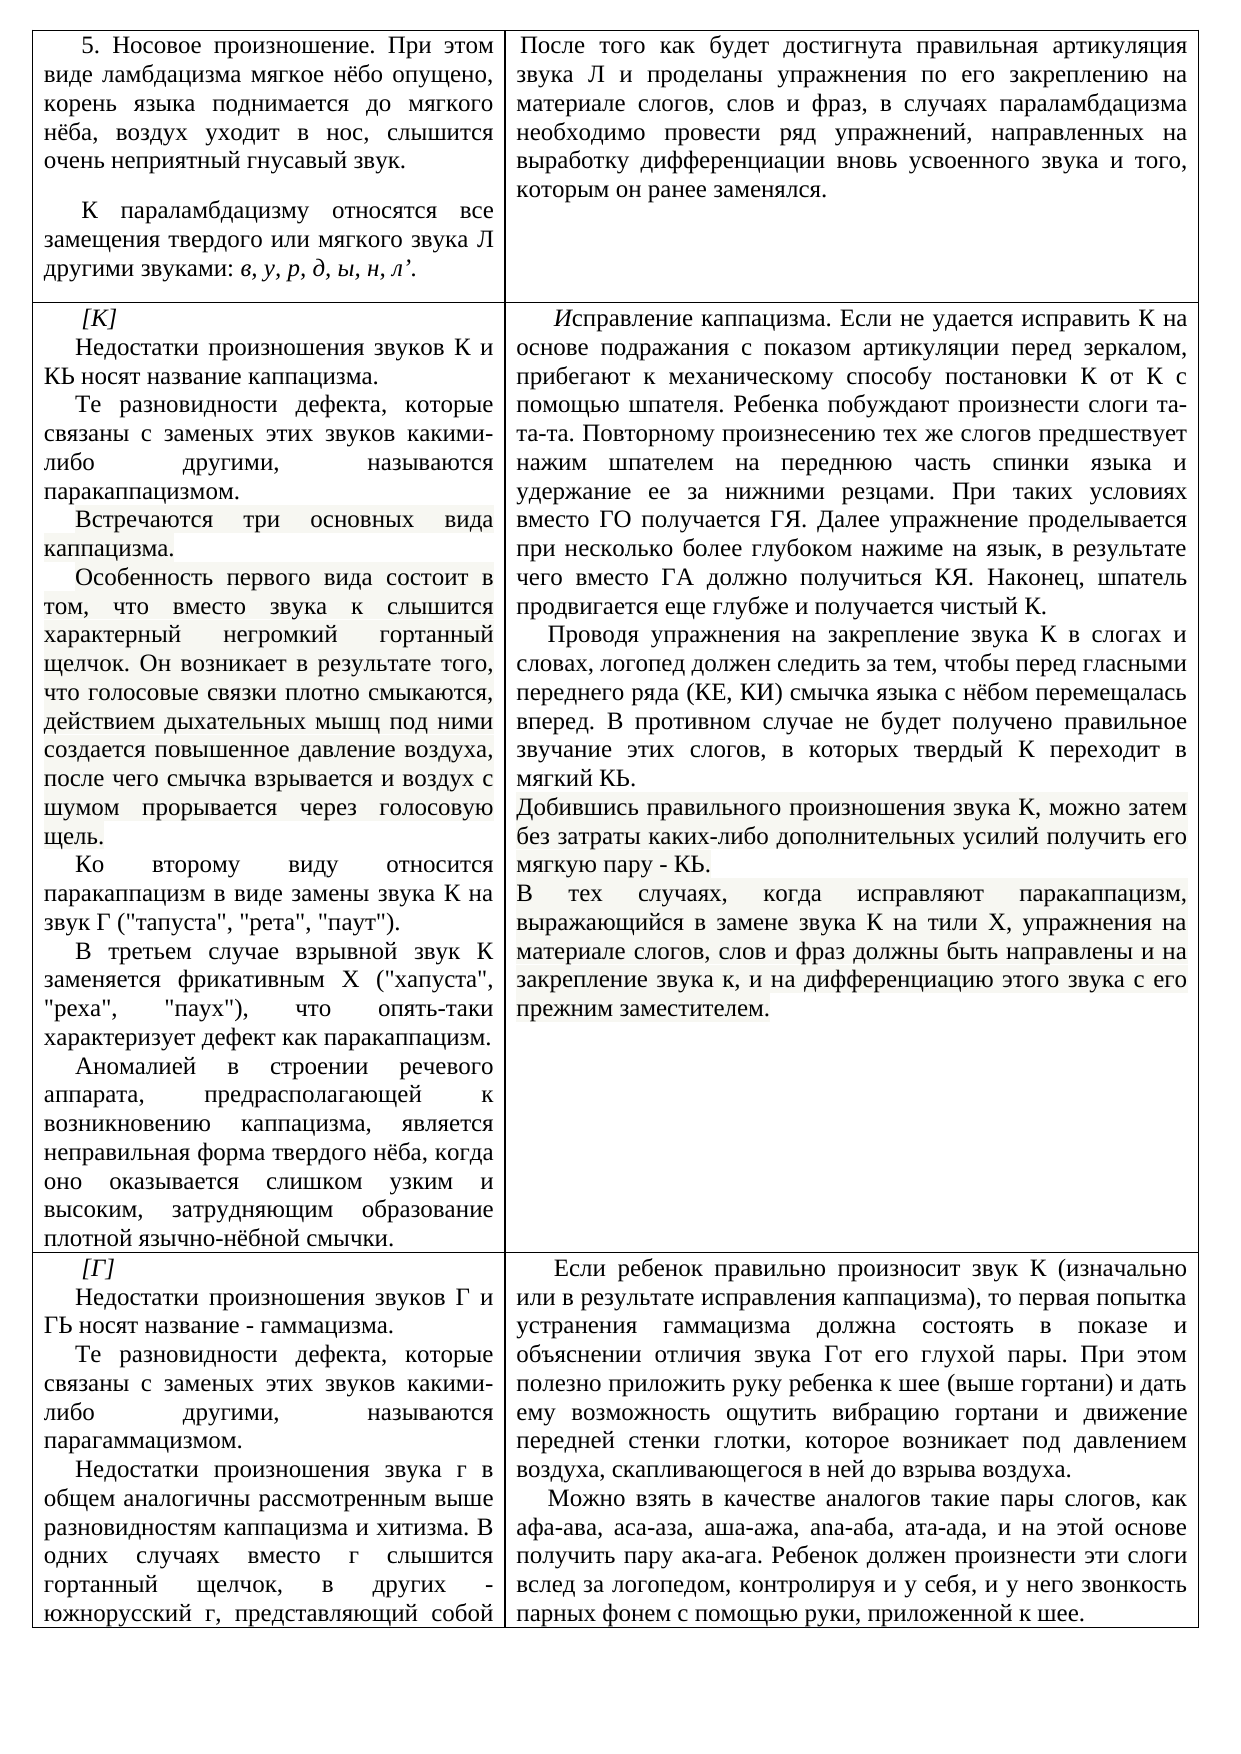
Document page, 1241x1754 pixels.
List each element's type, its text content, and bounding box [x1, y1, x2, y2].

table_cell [506, 1253, 1198, 1627]
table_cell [33, 31, 504, 302]
table_cell [К] Недостатки произношения звуков К и КЬ носят название каппацизма. Те разновидности дефекта, которые связаны с заменых этих звуков какими-либо другими, называются паракаппацизмом. Встречаются три основных вида каппацизма. Особенность первого вида состоит в том, что вместо звука к слышится характерный негромкий гортанный щелчок. Он возникает в результате того, что голосовые связки плотно смыкаются, действием дыхательных мышц под ними создается повышенное давление воздуха, после чего смычка взрывается и воздух с шумом прорывается через голосовую щель. Ко второму виду относится паракаппацизм в виде замены звука К на звук Г ("тапуста", "рета", "паут"). В третьем случае взрывной звук К заменяется фрикативным Х ("хапуста", "реха", "паух"), что опять-таки характеризует дефект как паракаппацизм. Аномалией в строении речевого аппарата, предрасполагающей к возникновению каппацизма, является неправильная форма твердого нёба, когда оно оказывается слишком узким и высоким, затрудняющим образование плотной язычно-нёбной смычки. [33, 303, 504, 1252]
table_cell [33, 1253, 504, 1627]
table_cell Исправление каппацизма. Если не удается исправить К на основе подражания с показом артикуляции перед зеркалом, прибегают к механическому способу постановки К от К с помощью шпателя. Ребенка побуждают произнести слоги та-та-та. Повторному произнесению тех же слогов предшествует нажим шпателем на переднюю часть спинки языка и удержание ее за нижними резцами. При таких условиях вместо ГО получается ГЯ. Далее упражнение проделывается при несколько более глубоком нажиме на язык, в результате чего вместо ГА должно получиться КЯ. Наконец, шпатель продвигается еще глубже и получается чистый К. Проводя упражнения на закрепление звука К в слогах и словах, логопед должен следить за тем, чтобы перед гласными переднего ряда (КЕ, КИ) смычка языка с нёбом перемещалась вперед. В противном случае не будет получено правильное звучание этих слогов, в которых твердый К переходит в мягкий КЬ. Добившись правильного произношения звука К, можно затем без затраты каких-либо дополнительных усилий получить его мягкую пару - КЬ. В тех случаях, когда исправляют паракаппацизм, выражающийся в замене звука К на тили Х, упражнения на материале слогов, слов и фраз должны быть направлены и на закрепление звука к, и на дифференциацию этого звука с его прежним заместителем. [506, 303, 1198, 1252]
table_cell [506, 31, 1198, 302]
